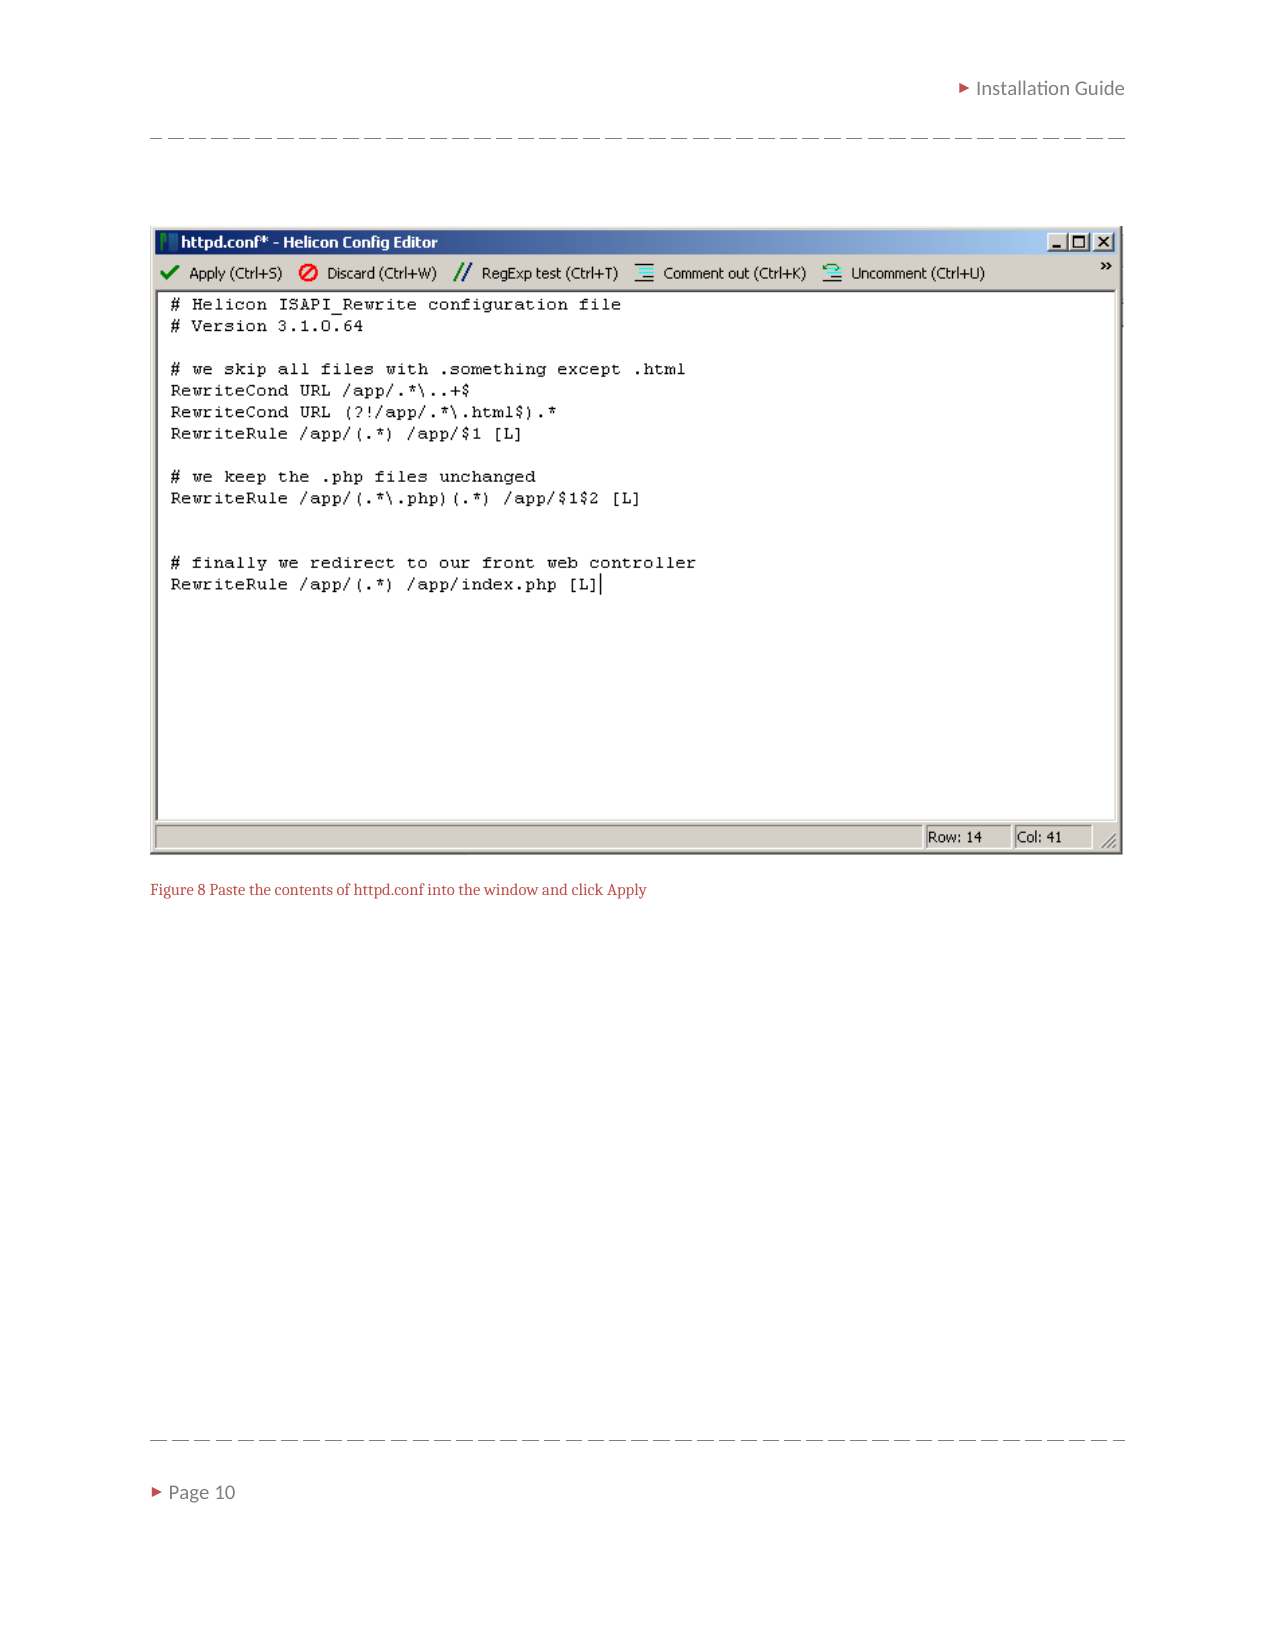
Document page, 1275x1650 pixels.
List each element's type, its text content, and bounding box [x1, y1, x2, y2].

picture [150, 226, 1124, 856]
